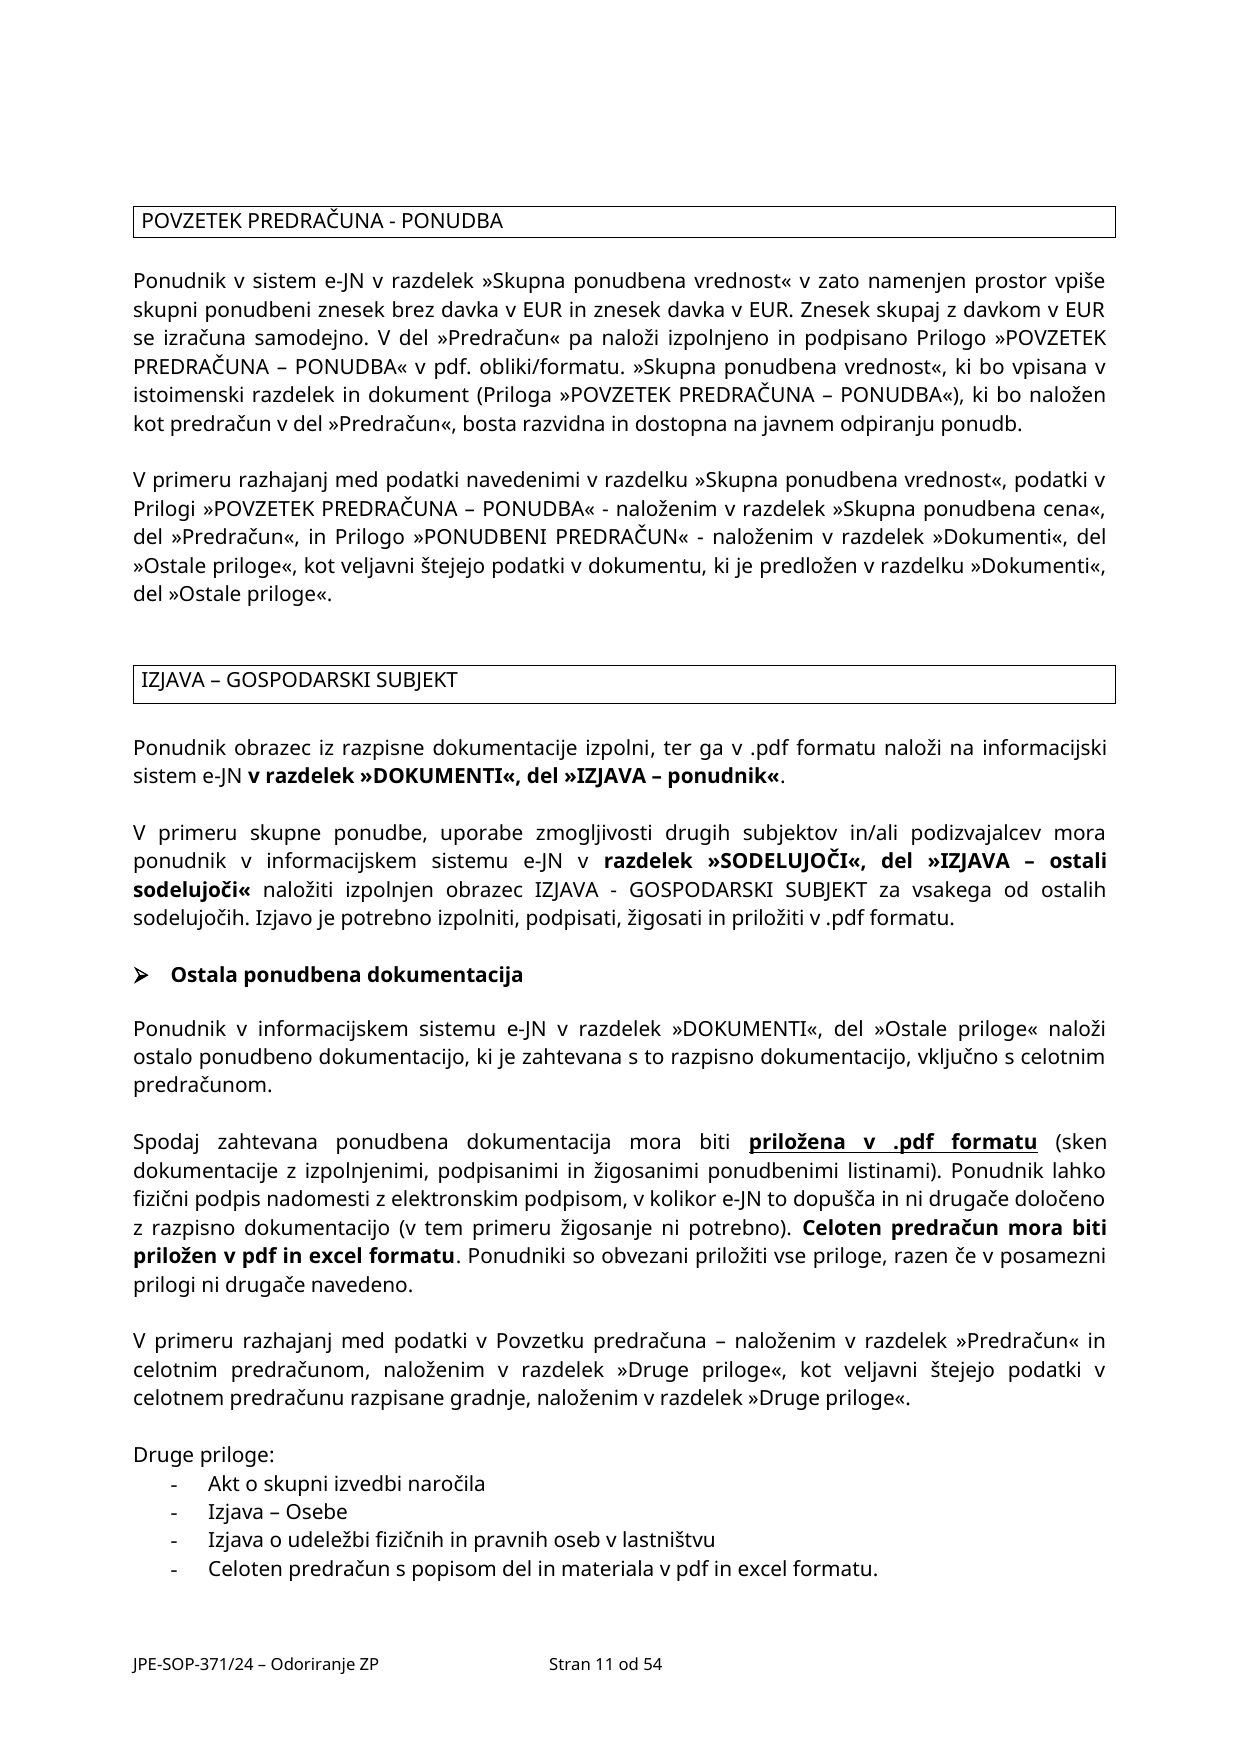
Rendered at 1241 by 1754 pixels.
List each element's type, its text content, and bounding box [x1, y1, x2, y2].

text Druge priloge: [133, 1440, 1107, 1469]
text V primeru skupne ponudbe, uporabe zmogljivosti drugih subjektov in/ali podizvajalcev mora ponudnik v informacijskem sistemu e-JN v razdelek »SODELUJOČI«, del »IZJAVA – ostali sodelujoči« naložiti izpolnjen obrazec IZJAVA - GOSPODARSKI SUBJEKT za vsakega od ostalih sodelujočih. Izjavo je potrebno izpolniti, podpisati, žigosati in priložiti v .pdf formatu. [133, 818, 1107, 932]
list Akt o skupni izvedbi naročila [170, 1469, 1107, 1497]
text Spodaj zahtevana ponudbena dokumentacija mora biti priložena v .pdf formatu (sken dokumentacije z izpolnjenimi, podpisanimi in žigosanimi ponudbenimi listinami). Ponudnik lahko fizični podpis nadomesti z elektronskim podpisom, v kolikor e-JN to dopušča in ni drugače določeno z razpisno dokumentacijo (v tem primeru žigosanje ni potrebno). Celoten predračun mora biti priložen v pdf in excel formatu. Ponudniki so obvezani priložiti vse priloge, razen če v posamezni prilogi ni drugače navedeno. [133, 1127, 1107, 1298]
list Ostala ponudbena dokumentacija [133, 960, 1107, 989]
text Ponudnik obrazec iz razpisne dokumentacije izpolni, ter ga v .pdf formatu naloži na informacijski sistem e-JN v razdelek »DOKUMENTI«, del »IZJAVA – ponudnik«. [133, 733, 1107, 790]
text Ponudnik v sistem e-JN v razdelek »Skupna ponudbena vrednost« v zato namenjen prostor vpiše skupni ponudbeni znesek brez davka v EUR in znesek davka v EUR. Znesek skupaj z davkom v EUR se izračuna samodejno. V del »Predračun« pa naloži izpolnjeno in podpisano Prilogo »POVZETEK PREDRAČUNA – PONUDBA« v pdf. obliki/formatu. »Skupna ponudbena vrednost«, ki bo vpisana v istoimenski razdelek in dokument (Priloga »POVZETEK PREDRAČUNA – PONUDBA«), ki bo naložen kot predračun v del »Predračun«, bosta razvidna in dostopna na javnem odpiranju ponudb. [133, 266, 1107, 437]
text V primeru razhajanj med podatki v Povzetku predračuna – naloženim v razdelek »Predračun« in celotnim predračunom, naloženim v razdelek »Druge priloge«, kot veljavni štejejo podatki v celotnem predračunu razpisane gradnje, naloženim v razdelek »Druge priloge«. [133, 1327, 1107, 1412]
list Izjava o udeležbi fizičnih in pravnih oseb v lastništvu [170, 1526, 1107, 1554]
text Ponudnik v informacijskem sistemu e-JN v razdelek »DOKUMENTI«, del »Ostale priloge« naloži ostalo ponudbeno dokumentacijo, ki je zahtevana s to razpisno dokumentacijo, vključno s celotnim predračunom. [133, 1014, 1107, 1099]
text V primeru razhajanj med podatki navedenimi v razdelku »Skupna ponudbena vrednost«, podatki v Prilogi »POVZETEK PREDRAČUNA – PONUDBA« - naloženim v razdelek »Skupna ponudbena cena«, del »Predračun«, in Prilogo »PONUDBENI PREDRAČUN« - naloženim v razdelek »Dokumenti«, del »Ostale priloge«, kot veljavni štejejo podatki v dokumentu, ki je predložen v razdelku »Dokumenti«, del »Ostale priloge«. [133, 466, 1107, 608]
list Celoten predračun s popisom del in materiala v pdf in excel formatu. [170, 1554, 1107, 1582]
table_header IZJAVA – GOSPODARSKI SUBJEKT [134, 666, 1115, 703]
table_header POVZETEK PREDRAČUNA - PONUDBA [134, 207, 1115, 237]
list Izjava – Osebe [170, 1497, 1107, 1526]
